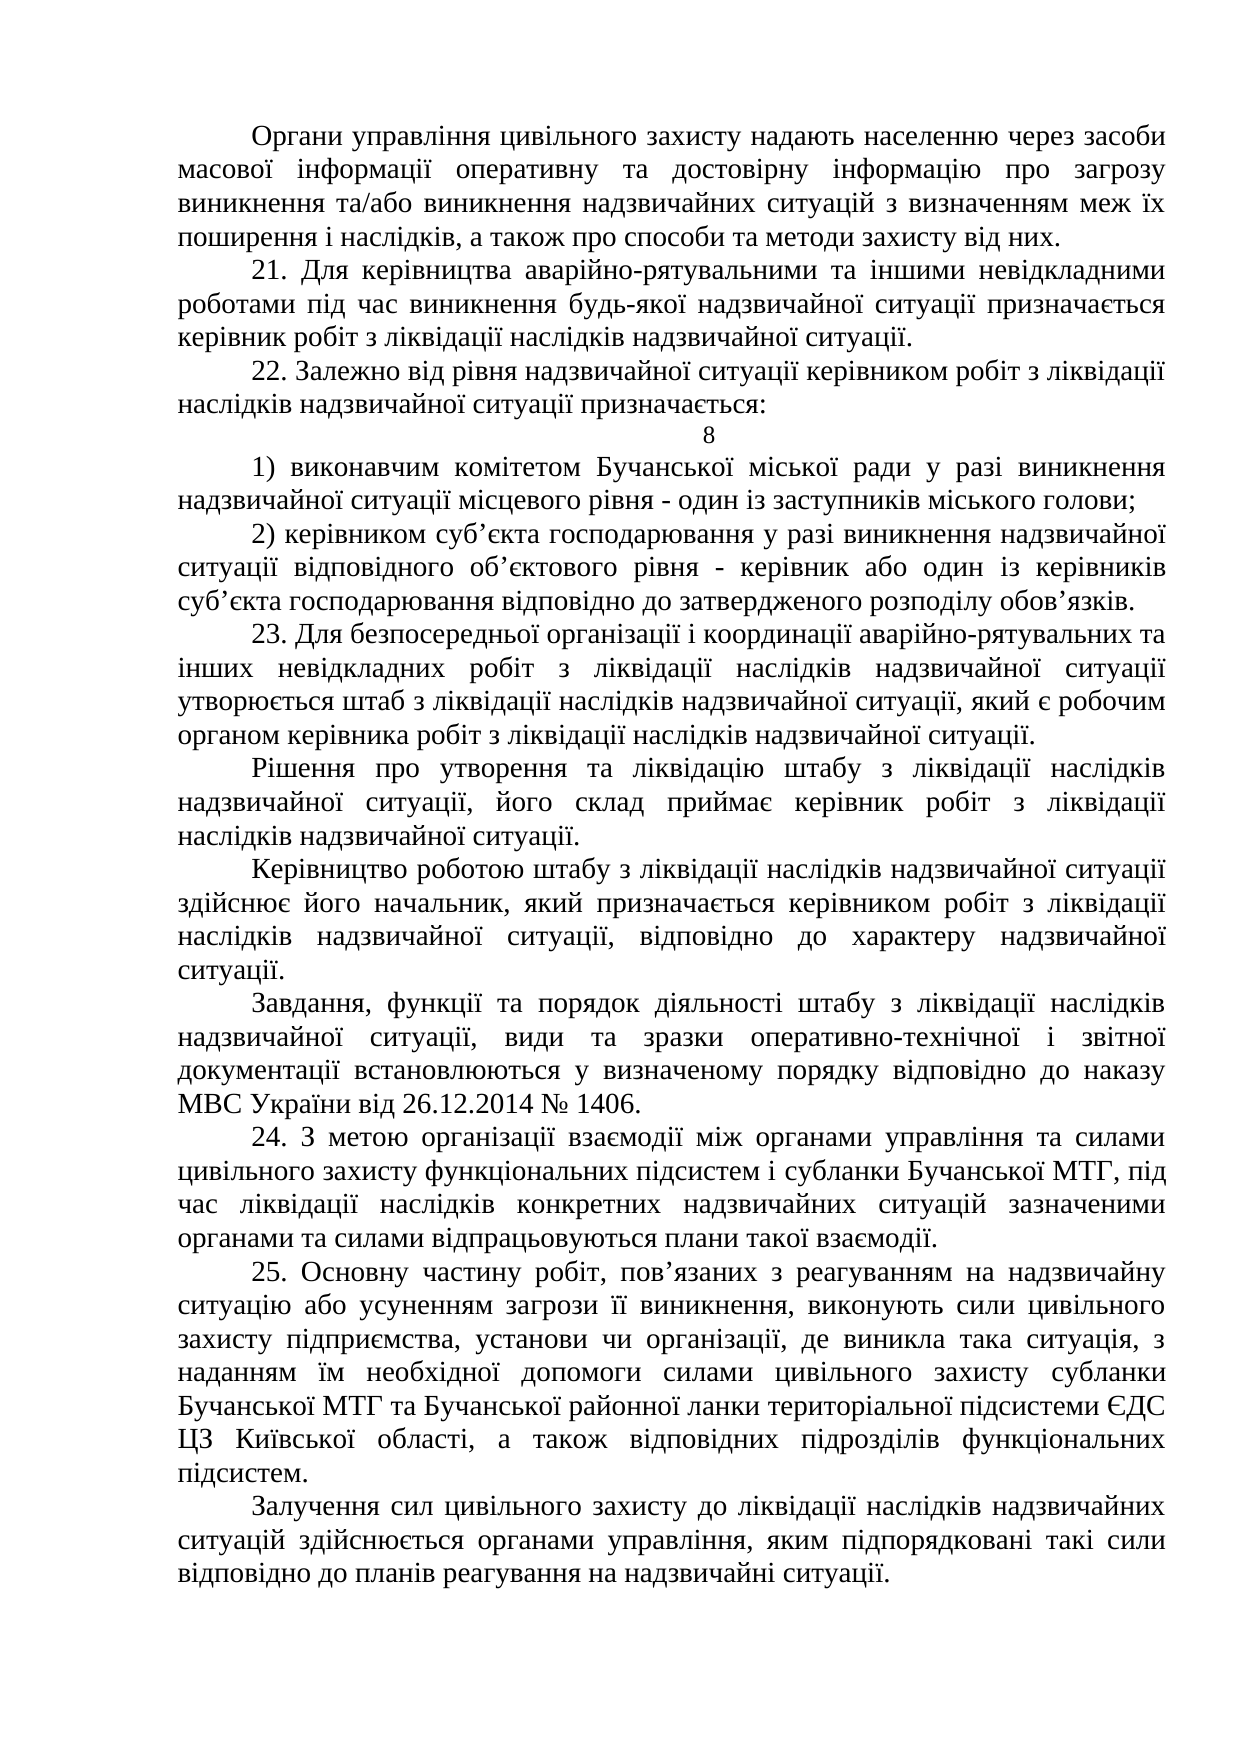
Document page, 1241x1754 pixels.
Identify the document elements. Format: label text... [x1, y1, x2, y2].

text 22. Залежно від рівня надзвичайної ситуації керівником робіт з ліквідації наслідків надзвичайної ситуації призначається: [177, 353, 1167, 420]
text Органи управління цивільного захисту надають населенню через засоби масової інформації оперативну та достовірну інформацію про загрозу виникнення та/або виникнення надзвичайних ситуацій з визначенням меж їх поширення і наслідків, а також про способи та методи захисту від них. [177, 118, 1167, 252]
text 25. Основну частину робіт, пов’язаних з реагуванням на надзвичайну ситуацію або усуненням загрози її виникнення, виконують сили цивільного захисту підприємства, установи чи організації, де виникла така ситуація, з наданням їм необхідної допомоги силами цивільного захисту субланки Бучанської МТГ та Бучанської районної ланки територіальної підсистеми ЄДС ЦЗ Київської області, а також відповідних підрозділів функціональних підсистем. [177, 1254, 1167, 1488]
text 23. Для безпосередньої організації і координації аварійно-рятувальних та інших невідкладних робіт з ліквідації наслідків надзвичайної ситуації утворюється штаб з ліквідації наслідків надзвичайної ситуації, який є робочим органом керівника робіт з ліквідації наслідків надзвичайної ситуації. [177, 616, 1167, 751]
text 21. Для керівництва аварійно-рятувальними та іншими невідкладними роботами під час виникнення будь-якої надзвичайної ситуації призначається керівник робіт з ліквідації наслідків надзвичайної ситуації. [177, 252, 1167, 353]
text Керівництво роботою штабу з ліквідації наслідків надзвичайної ситуації здійснює його начальник, який призначається керівником робіт з ліквідації наслідків надзвичайної ситуації, відповідно до характеру надзвичайної ситуації. [177, 851, 1167, 985]
text 24. З метою організації взаємодії між органами управління та силами цивільного захисту функціональних підсистем і субланки Бучанської МТГ, під час ліквідації наслідків конкретних надзвичайних ситуацій зазначеними органами та силами відпрацьовуються плани такої взаємодії. [177, 1119, 1167, 1254]
text Рішення про утворення та ліквідацію штабу з ліквідації наслідків надзвичайної ситуації, його склад приймає керівник робіт з ліквідації наслідків надзвичайної ситуації. [177, 751, 1167, 851]
text Завдання, функції та порядок діяльності штабу з ліквідації наслідків надзвичайної ситуації, види та зразки оперативно-технічної і звітної документації встановлюються у визначеному порядку відповідно до наказу МВС України від 26.12.2014 № 1406. [177, 985, 1167, 1119]
text 1) виконавчим комітетом Бучанської міської ради у разі виникнення надзвичайної ситуації місцевого рівня - один із заступників міського голови; [177, 449, 1167, 516]
text 8 [177, 420, 1167, 449]
text Залучення сил цивільного захисту до ліквідації наслідків надзвичайних ситуацій здійснюється органами управління, яким підпорядковані такі сили відповідно до планів реагування на надзвичайні ситуації. [177, 1488, 1167, 1589]
text 2) керівником суб’єкта господарювання у разі виникнення надзвичайної ситуації відповідного об’єктового рівня - керівник або один із керівників суб’єкта господарювання відповідно до затвердженого розподілу обов’язків. [177, 516, 1167, 616]
